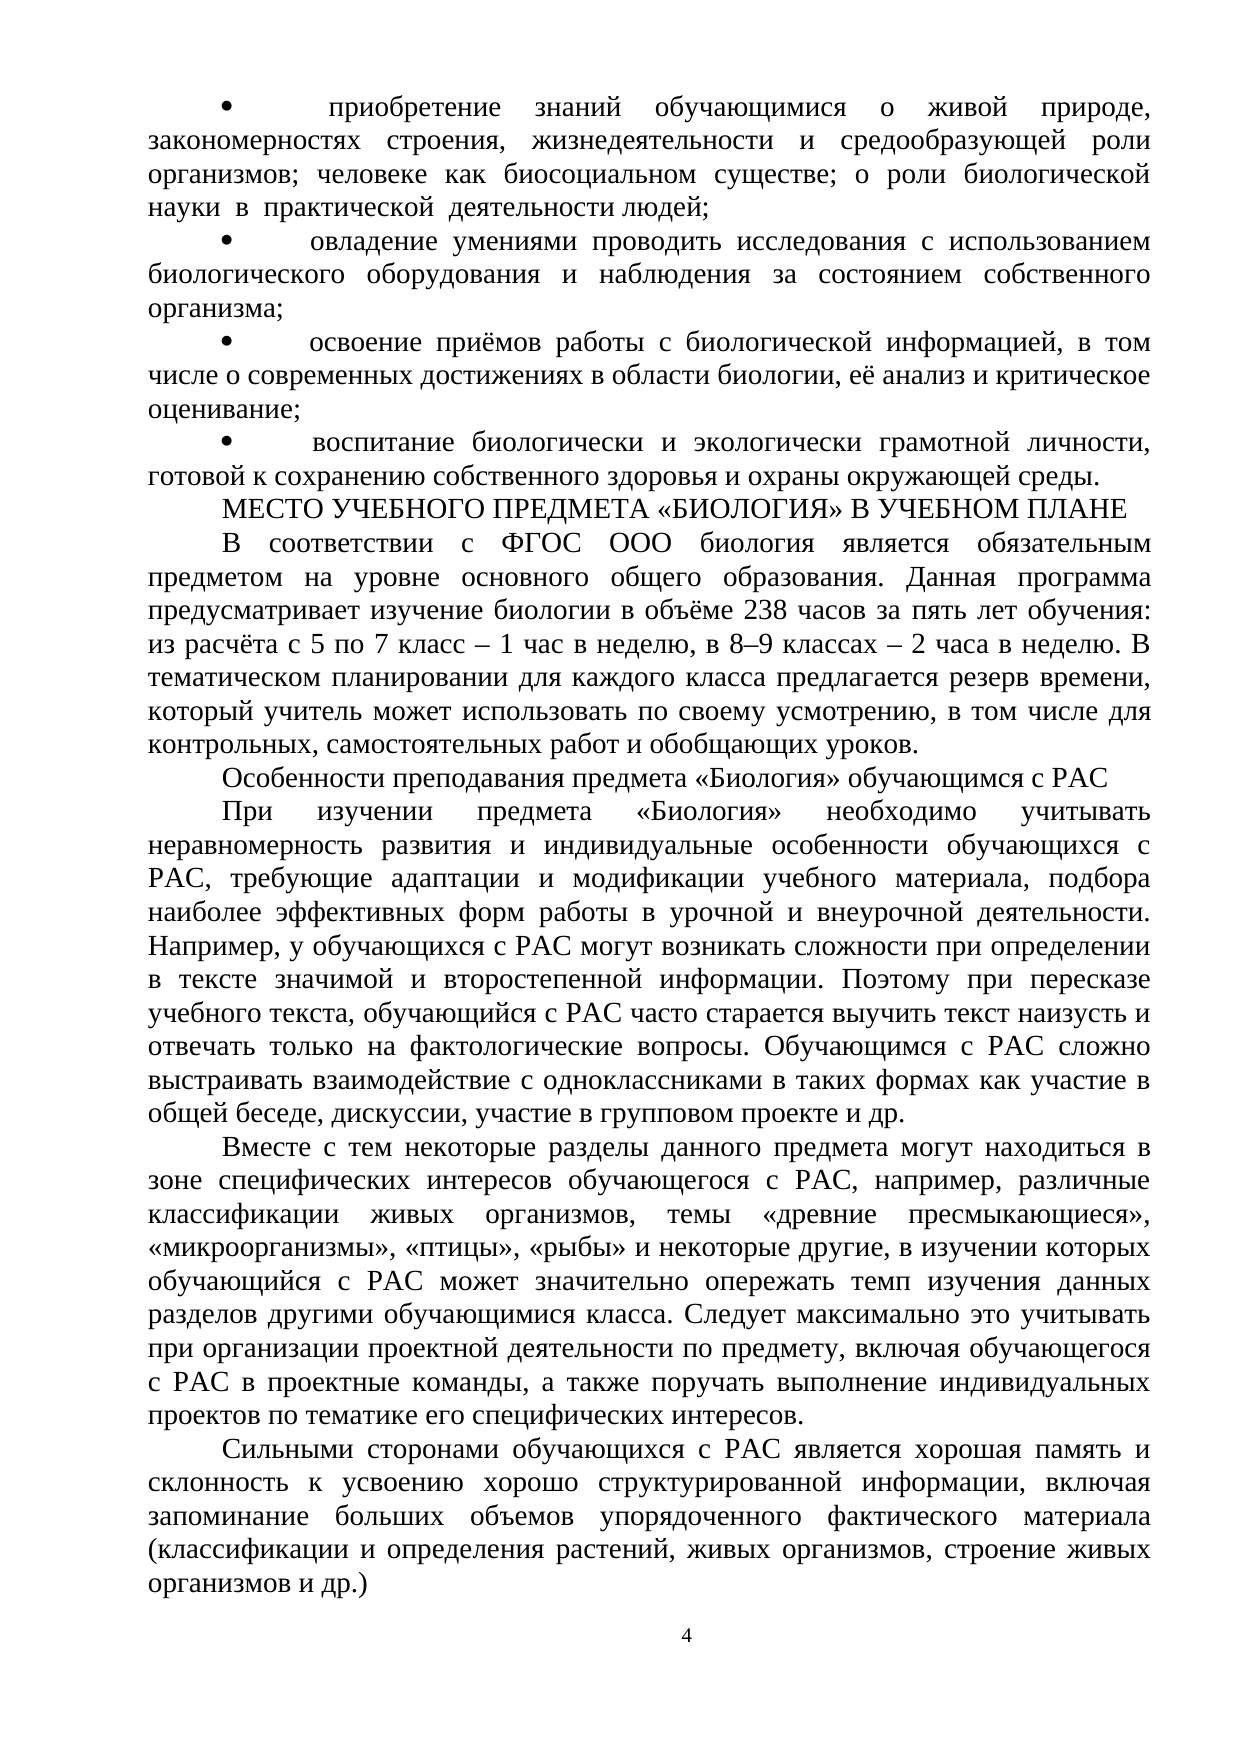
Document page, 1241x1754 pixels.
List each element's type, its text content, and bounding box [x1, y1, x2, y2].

text Сильными сторонами обучающихся с РАС является хорошая память и склонность к усвоению хорошо структурированной информации, включая запоминание больших объемов упорядоченного фактического материала (классификации и определения растений, живых организмов, строение живых организмов и др.) [148, 1431, 1152, 1598]
text Вместе с тем некоторые разделы данного предмета могут находиться в зоне специфических интересов обучающегося с РАС, например, различные классификации живых организмов, темы «древние пресмыкающиеся», «микроорганизмы», «птицы», «рыбы» и некоторые другие, в изучении которых обучающийся с РАС может значительно опережать темп изучения данных разделов другими обучающимися класса. Следует максимально это учитывать при организации проектной деятельности по предмету, включая обучающегося с РАС в проектные команды, а также поручать выполнение индивидуальных проектов по тематике его специфических интересов. [148, 1129, 1152, 1431]
text В соответствии с ФГОС ООО биология является обязательным предметом на уровне основного общего образования. Данная программа предусматривает изучение биологии в объёме 238 часов за пять лет обучения: из расчёта с 5 по 7 класс – 1 час в неделю, в 8–9 классах – 2 часа в неделю. В тематическом планировании для каждого класса предлагается резерв времени, который учитель может использовать по своему усмотрению, в том числе для контрольных, самостоятельных работ и обобщающих уроков. [148, 525, 1152, 760]
list освоение приёмов работы с биологической информацией, в том числе о современных достижениях в области биологии, её анализ и критическое оценивание; [148, 324, 1152, 424]
list воспитание биологически и экологически грамотной личности, готовой к сохранению собственного здоровья и охраны окружающей среды. [148, 424, 1152, 492]
list овладение умениями проводить исследования с использованием биологического оборудования и наблюдения за состоянием собственного организма; [148, 223, 1152, 324]
text При изучении предмета «Биология» необходимо учитывать неравномерность развития и индивидуальные особенности обучающихся с РАС, требующие адаптации и модификации учебного материала, подбора наиболее эффективных форм работы в урочной и внеурочной деятельности. Например, у обучающихся с РАС могут возникать сложности при определении в тексте значимой и второстепенной информации. Поэтому при пересказе учебного текста, обучающийся с РАС часто старается выучить текст наизусть и отвечать только на фактологические вопросы. Обучающимся с РАС сложно выстраивать взаимодействие с одноклассниками в таких формах как участие в общей беседе, дискуссии, участие в групповом проекте и др. [148, 793, 1152, 1129]
list приобретение знаний обучающимися о живой природе, закономерностях строения, жизнедеятельности и средообразующей роли организмов; человеке как биосоциальном существе; о роли биологической науки в практической деятельности людей; [148, 89, 1152, 223]
text МЕСТО УЧЕБНОГО ПРЕДМЕТА «БИОЛОГИЯ» В УЧЕБНОМ ПЛАНЕ [148, 492, 1152, 525]
text Особенности преподавания предмета «Биология» обучающимся с РАС [148, 760, 1152, 793]
